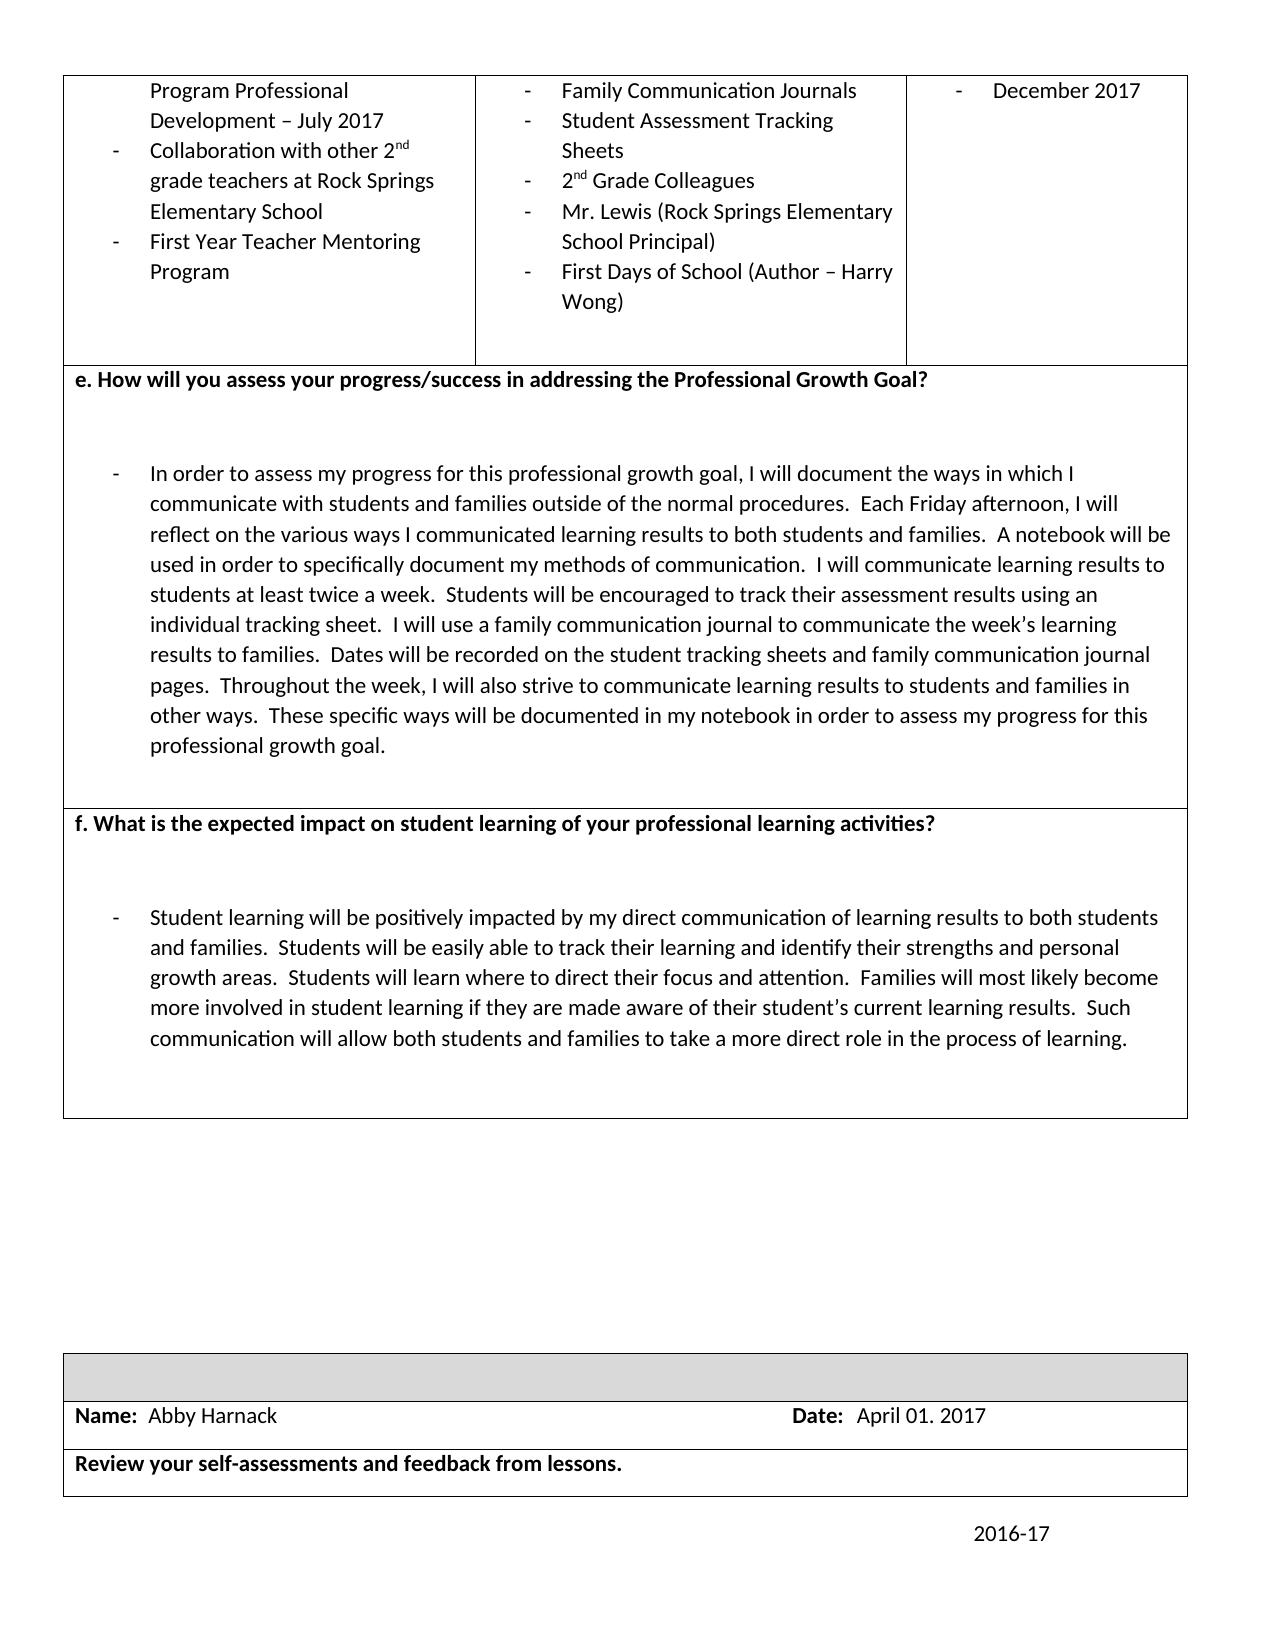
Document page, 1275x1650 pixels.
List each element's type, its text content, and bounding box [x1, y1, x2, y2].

table_cell Name: Abby Harnack Date: April 01. 2017 [64, 1402, 1187, 1448]
table_header [64, 1354, 1187, 1401]
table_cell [476, 76, 906, 364]
table_cell Review your self-assessments and feedback from lessons. [64, 1450, 1187, 1496]
table_cell e. How will you assess your progress/success in addressing the Professional Growth Goal? In order to assess my progress for this professional growth goal, I will document the ways in which I communicate with students and families outside of the normal procedures. Each Friday afternoon, I will reflect on the various ways I communicated learning results to both students and families. A notebook will be used in order to specifically document my methods of communication. I will communicate learning results to students at least twice a week. Students will be encouraged to track their assessment results using an individual tracking sheet. I will use a family communication journal to communicate the week’s learning results to families. Dates will be recorded on the student tracking sheets and family communication journal pages. Throughout the week, I will also strive to communicate learning results to students and families in other ways. These specific ways will be documented in my notebook in order to assess my progress for this professional growth goal. [64, 366, 1187, 808]
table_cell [907, 76, 1187, 364]
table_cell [64, 76, 475, 364]
table_cell f. What is the expected impact on student learning of your professional learning activities? Student learning will be positively impacted by my direct communication of learning results to both students and families. Students will be easily able to track their learning and identify their strengths and personal growth areas. Students will learn where to direct their focus and attention. Families will most likely become more involved in student learning if they are made aware of their student’s current learning results. Such communication will allow both students and families to take a more direct role in the process of learning. [64, 809, 1187, 1117]
